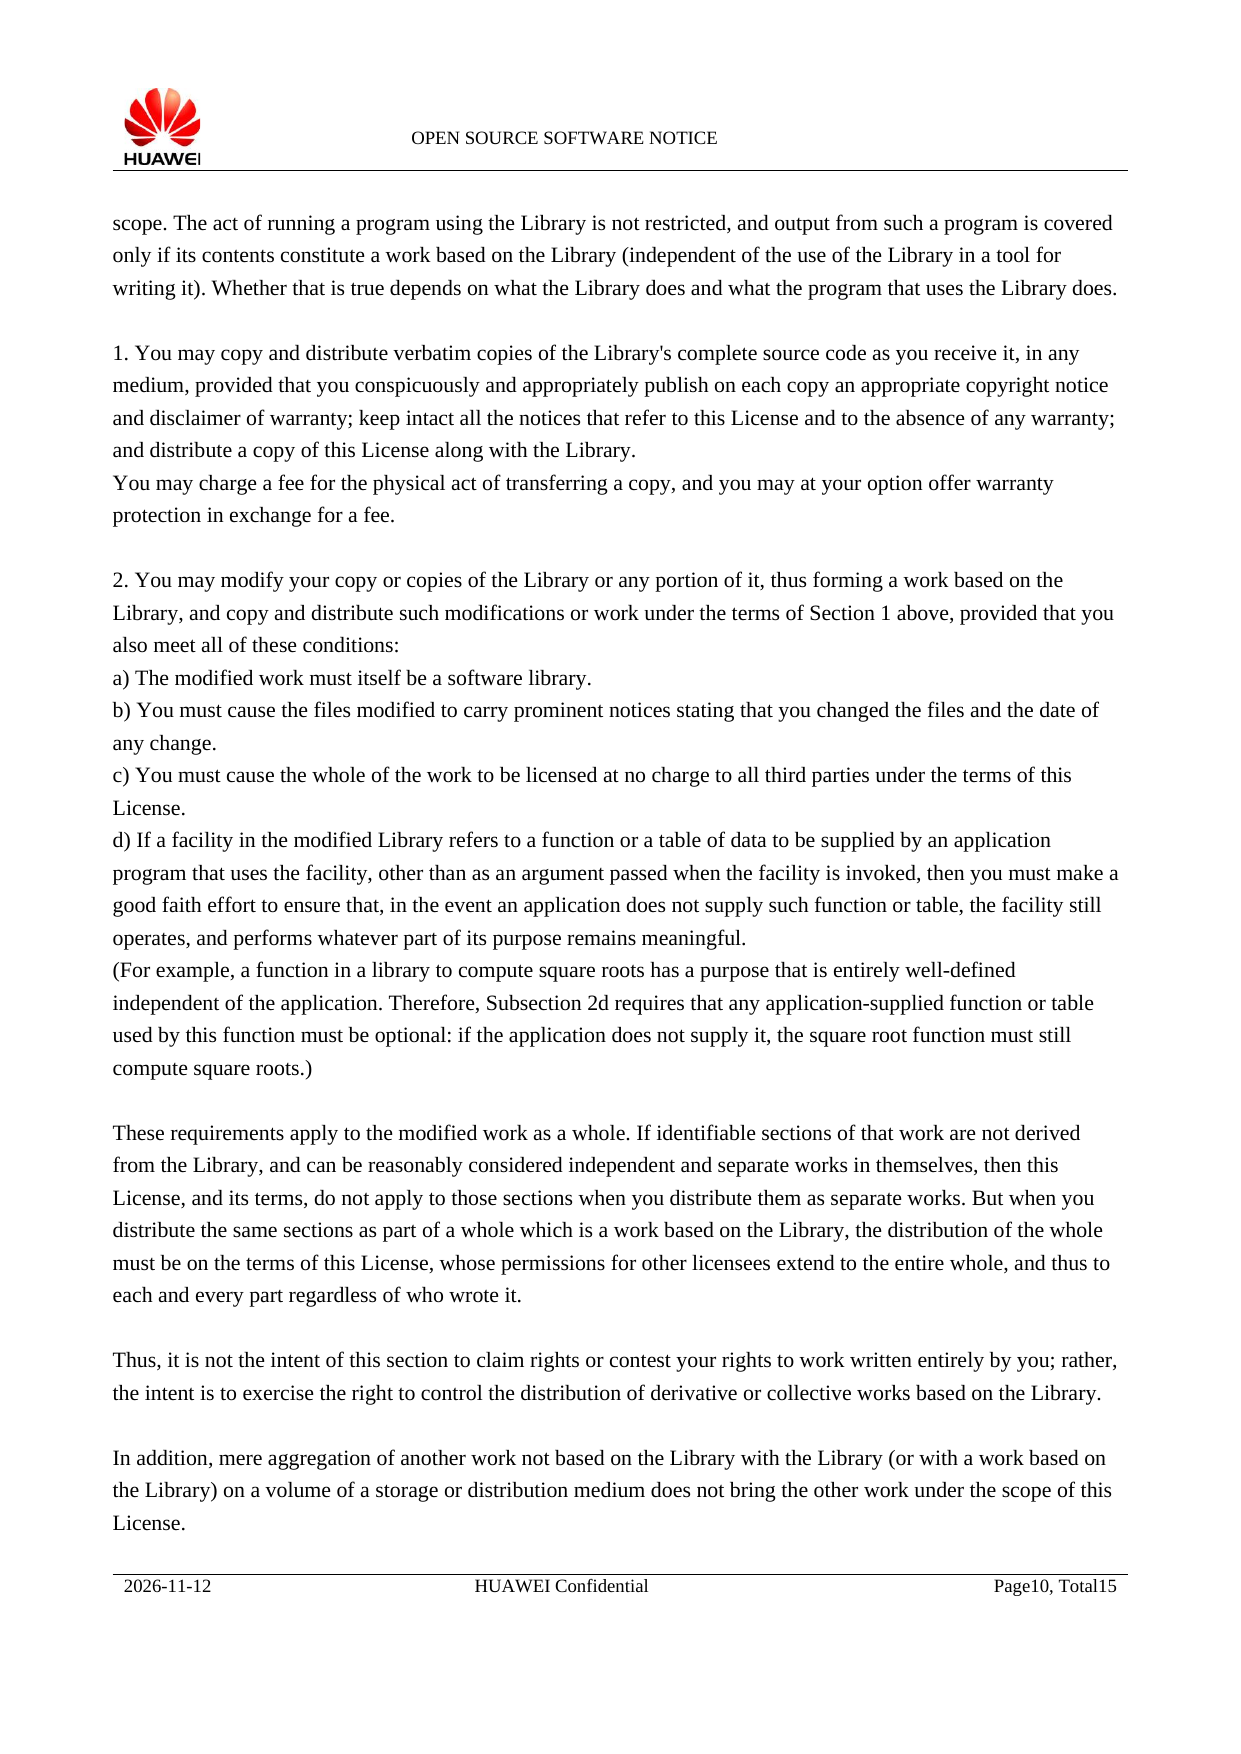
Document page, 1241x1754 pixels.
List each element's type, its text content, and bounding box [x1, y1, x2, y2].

picture [124, 88, 201, 165]
